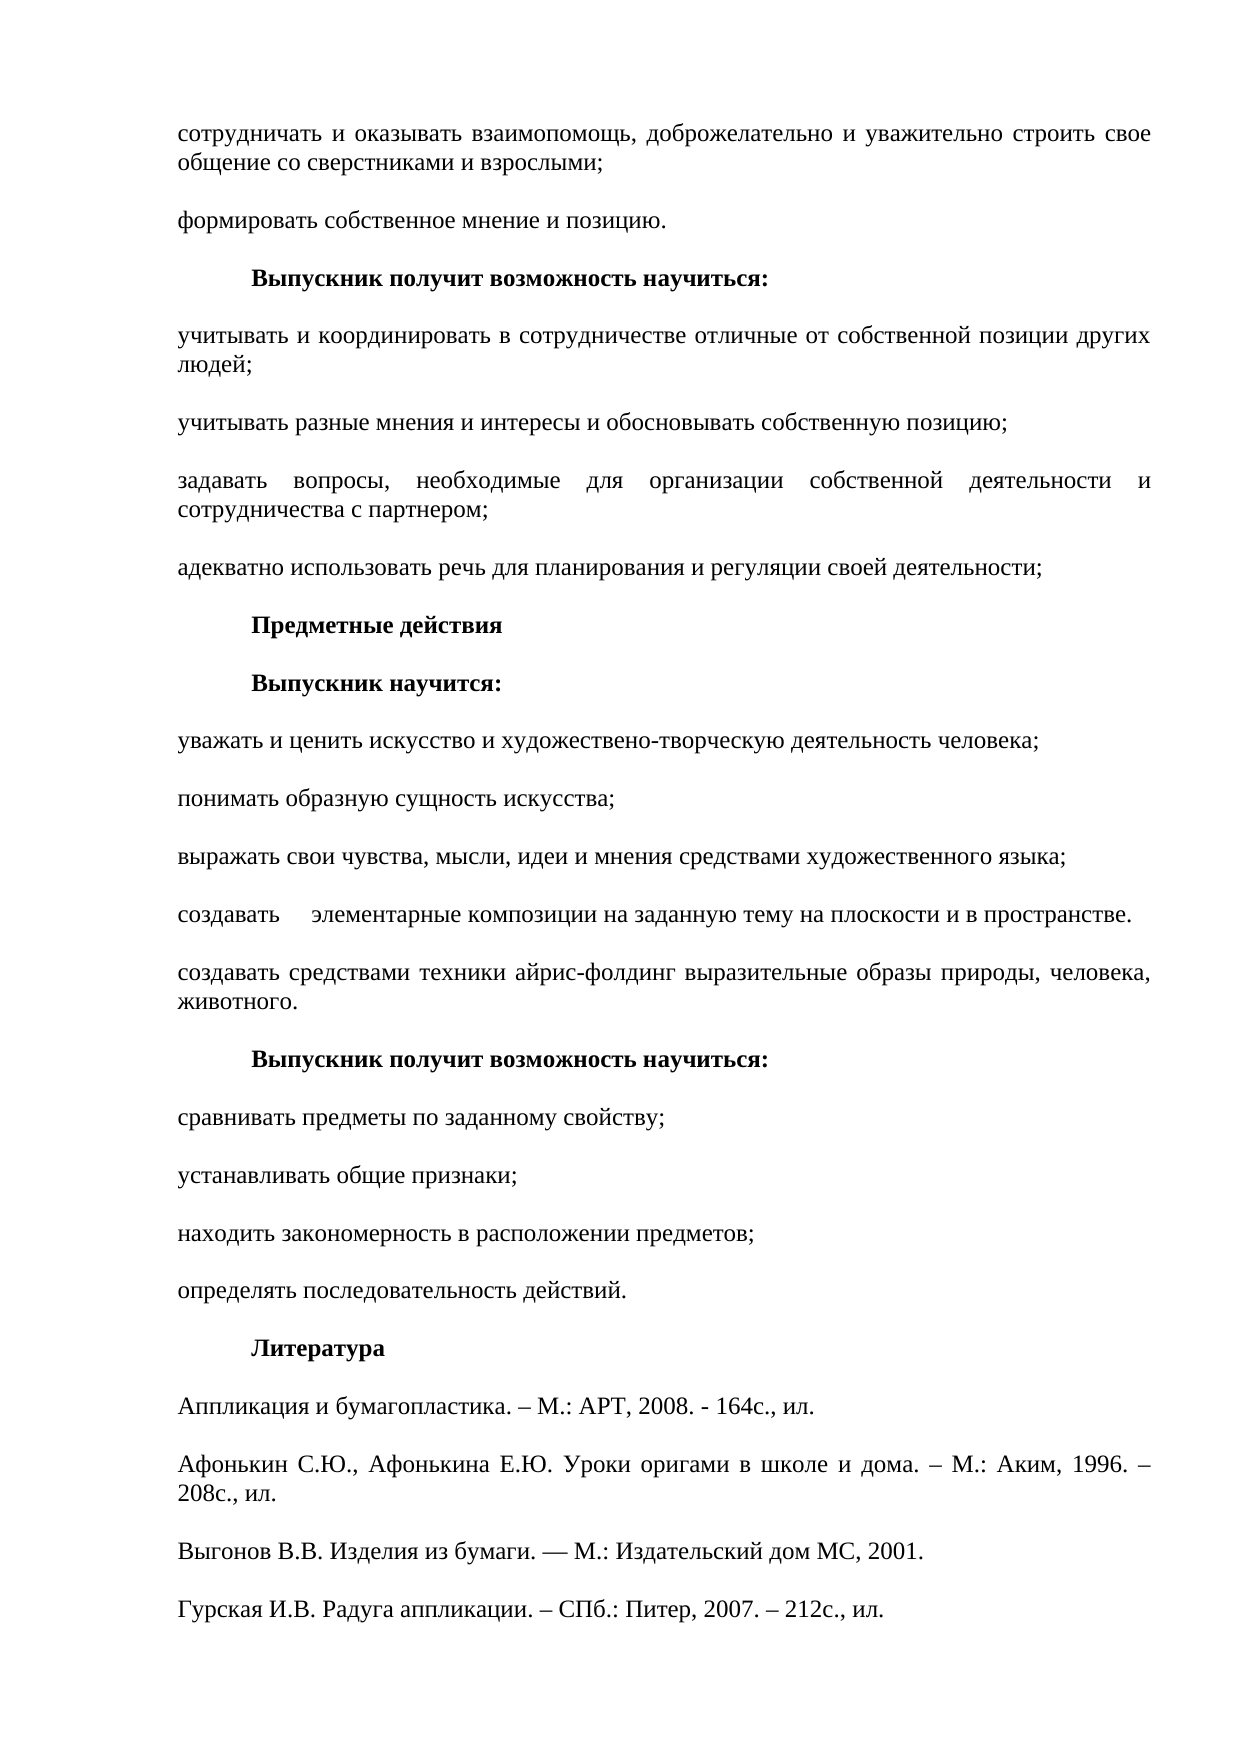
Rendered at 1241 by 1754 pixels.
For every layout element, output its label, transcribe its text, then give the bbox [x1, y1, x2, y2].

text понимать образную сущность искусства; [177, 783, 1152, 812]
text создавать элементарные композиции на заданную тему на плоскости и в пространстве. [177, 899, 1152, 928]
text Выгонов В.В. Изделия из бумаги. — М.: Издательский дом МС, 2001. [177, 1536, 1152, 1565]
text создавать средствами техники айрис-фолдинг выразительные образы природы, человека, животного. [177, 957, 1152, 1015]
text формировать собственное мнение и позицию. [177, 205, 1152, 233]
text Афонькин С.Ю., Афонькина Е.Ю. Уроки оригами в школе и дома. – М.: Аким, 1996. – 208с., ил. [177, 1449, 1152, 1507]
text учитывать разные мнения и интересы и обосновывать собственную позицию; [177, 407, 1152, 436]
text Предметные действия [177, 610, 1152, 638]
text сотрудничать и оказывать взаимопомощь, доброжелательно и уважительно строить свое общение со сверстниками и взрослыми; [177, 118, 1152, 176]
text Выпускник получит возможность научиться: [177, 263, 1152, 291]
text учитывать и координировать в сотрудничестве отличные от собственной позиции других людей; [177, 321, 1152, 378]
text Литература [177, 1333, 1152, 1362]
text определять последовательность действий. [177, 1276, 1152, 1304]
text Выпускник получит возможность научиться: [177, 1044, 1152, 1073]
text Выпускник научится: [177, 668, 1152, 696]
text задавать вопросы, необходимые для организации собственной деятельности и сотрудничества с партнером; [177, 465, 1152, 523]
text находить закономерность в расположении предметов; [177, 1218, 1152, 1246]
text выражать свои чувства, мысли, идеи и мнения средствами художественного языка; [177, 841, 1152, 870]
text устанавливать общие признаки; [177, 1160, 1152, 1188]
text Гурская И.В. Радуга аппликации. – СПб.: Питер, 2007. – 212с., ил. [177, 1594, 1152, 1623]
text уважать и ценить искусство и художествено-творческую деятельность человека; [177, 726, 1152, 754]
text адекватно использовать речь для планирования и регуляции своей деятельности; [177, 552, 1152, 581]
text Аппликация и бумагопластика. – М.: АРТ, 2008. - 164с., ил. [177, 1391, 1152, 1420]
text сравнивать предметы по заданному свойству; [177, 1102, 1152, 1131]
